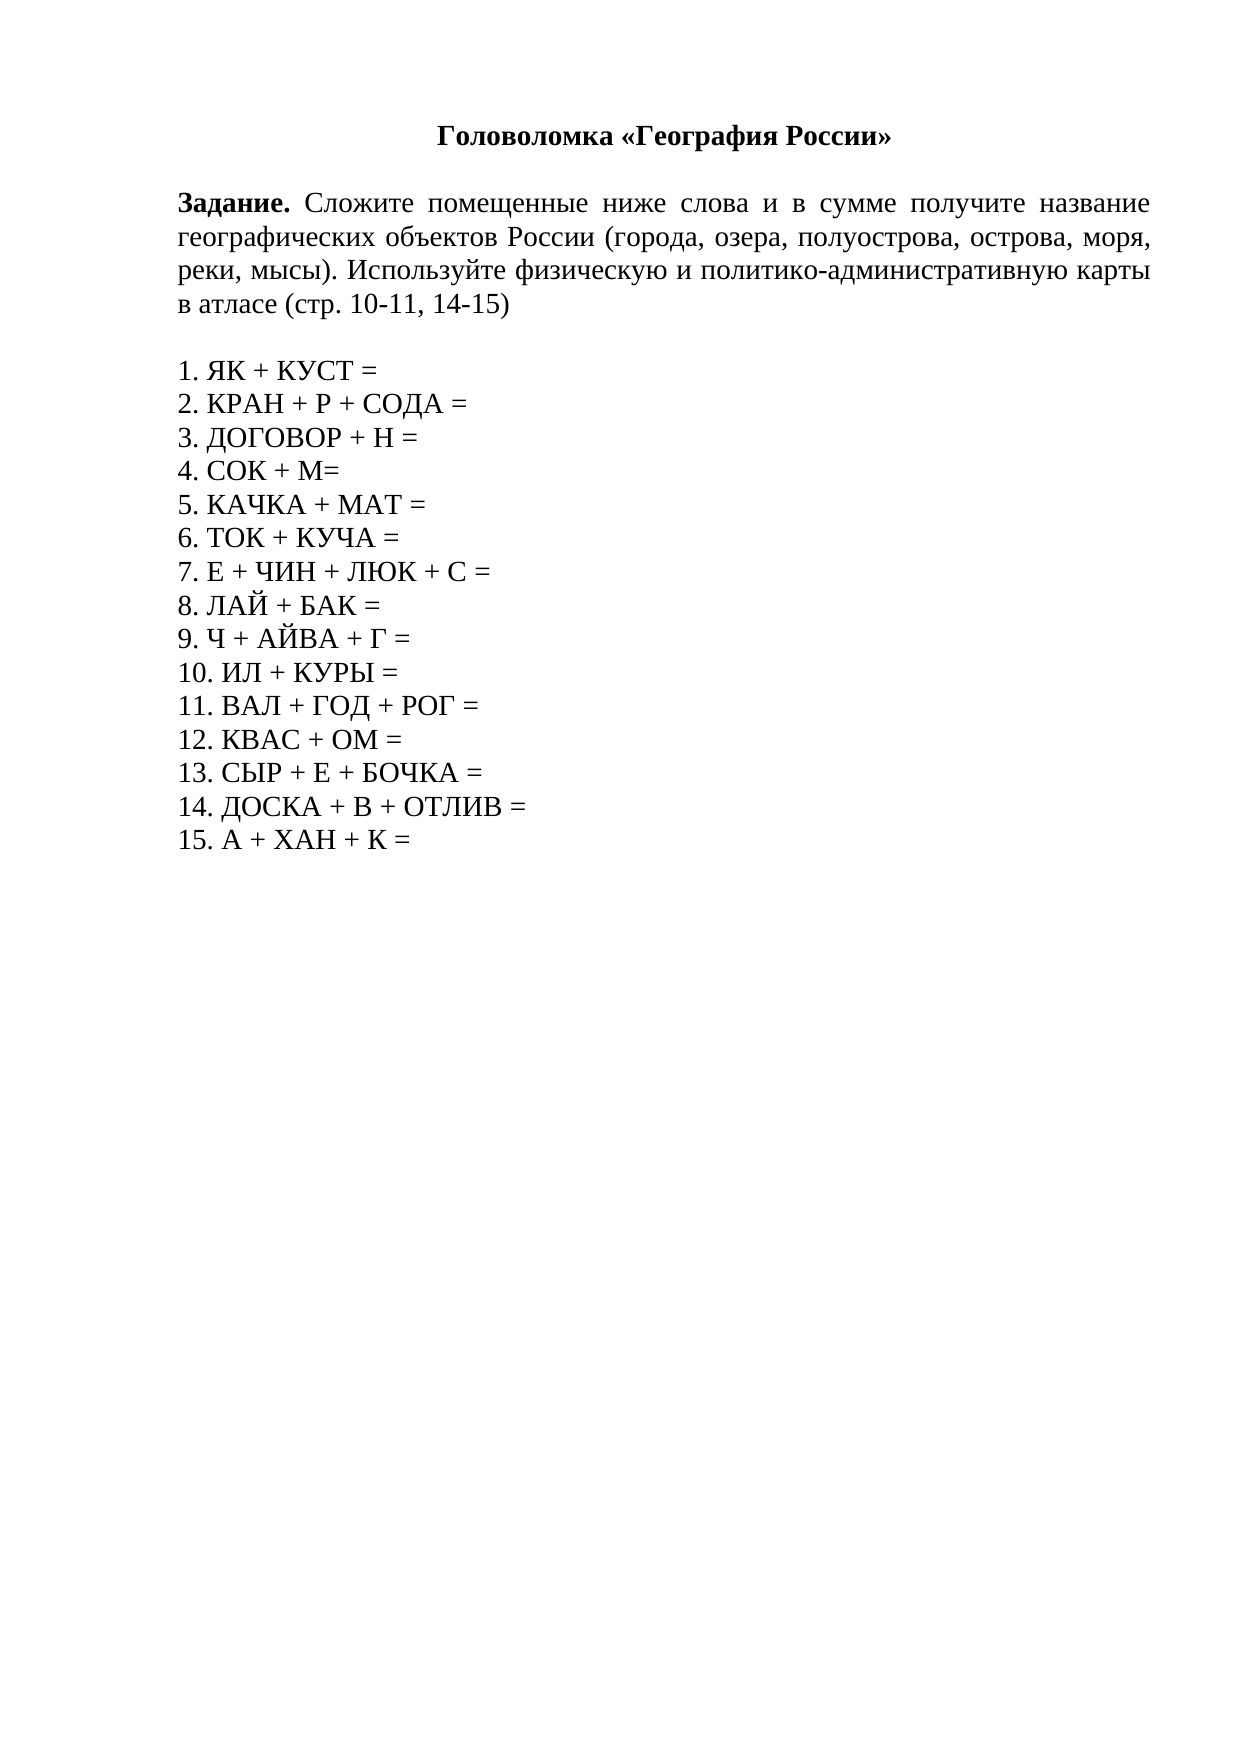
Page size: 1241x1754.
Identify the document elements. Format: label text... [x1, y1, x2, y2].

text 15. А + ХАН + К = [177, 822, 1152, 856]
text 3. ДОГОВОР + Н = [177, 420, 1152, 453]
text 5. КАЧКА + МАТ = [177, 487, 1152, 521]
text 7. Е + ЧИН + ЛЮК + С = [177, 554, 1152, 588]
text 13. СЫР + Е + БОЧКА = [177, 755, 1152, 789]
text 1. ЯК + КУСТ = [177, 353, 1152, 386]
text 9. Ч + АЙВА + Г = [177, 621, 1152, 655]
text Головоломка «География России» [177, 118, 1152, 152]
text Задание. Сложите помещенные ниже слова и в сумме получите название географических объектов России (города, озера, полуострова, острова, моря, реки, мысы). Используйте физическую и политико-административную карты в атласе (стр. 10-11, 14-15) [177, 185, 1152, 319]
text 4. СОК + М= [177, 453, 1152, 487]
text 8. ЛАЙ + БАК = [177, 588, 1152, 621]
text 10. ИЛ + КУРЫ = [177, 655, 1152, 688]
text 6. ТОК + КУЧА = [177, 521, 1152, 554]
text 11. ВАЛ + ГОД + РОГ = [177, 688, 1152, 722]
text 12. КВАС + ОМ = [177, 722, 1152, 755]
text 14. ДОСКА + В + ОТЛИВ = [177, 789, 1152, 822]
text 2. КРАН + Р + СОДА = [177, 386, 1152, 420]
